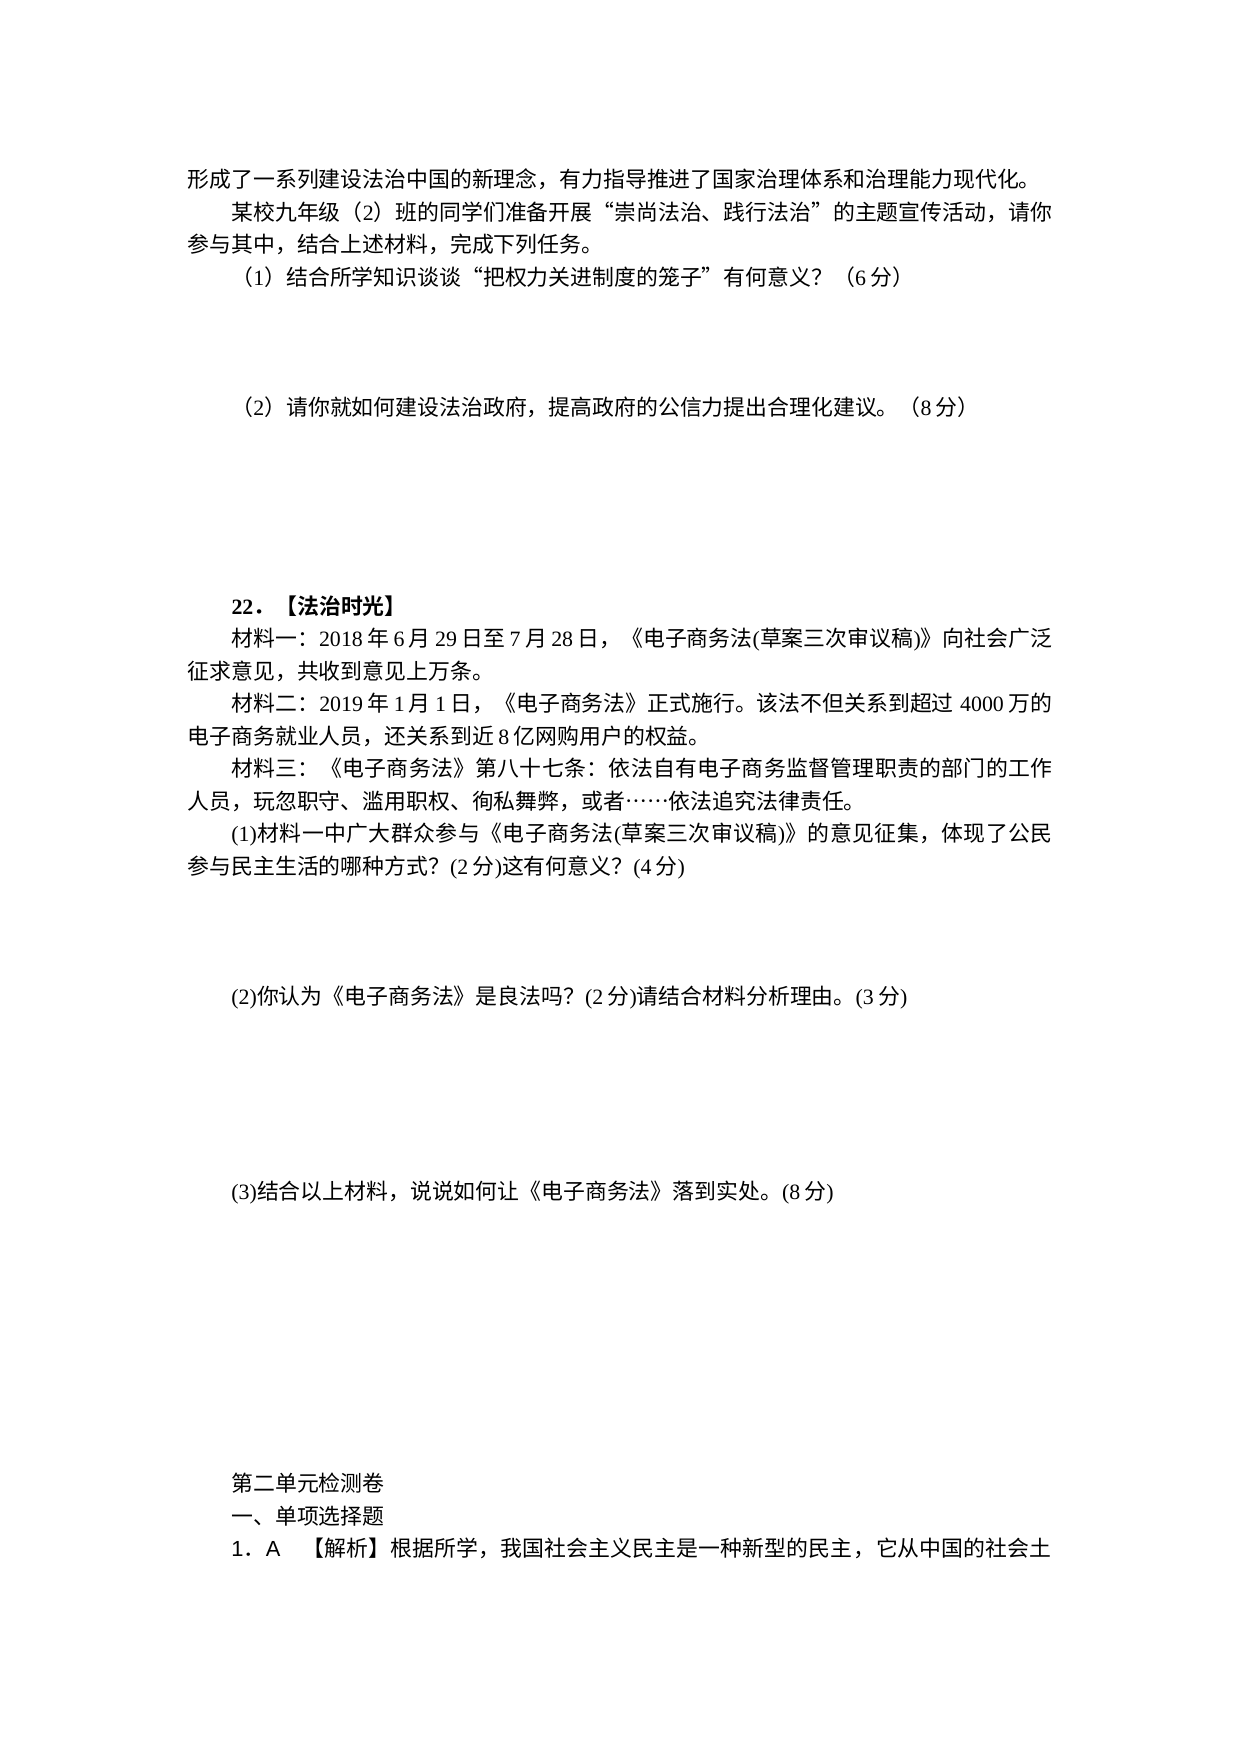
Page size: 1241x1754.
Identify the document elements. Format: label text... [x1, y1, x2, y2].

text 一、单项选择题 [187, 1498, 1053, 1531]
text 材料三：《电子商务法》第八十七条：依法自有电子商务监督管理职责的部门的工作人员，玩忽职守、滥用职权、徇私舞弊，或者……依法追究法律责任。 [187, 751, 1053, 816]
text （2）请你就如何建设法治政府，提高政府的公信力提出合理化建议。（8分） [187, 389, 1053, 422]
text (2)你认为《电子商务法》是良法吗？(2分)请结合材料分析理由。(3分) [187, 978, 1053, 1011]
text 材料一：2018年6月29日至7月28日，《电子商务法(草案三次审议稿)》向社会广泛征求意见，共收到意见上万条。 [187, 621, 1053, 686]
text 第二单元检测卷 [187, 1466, 1053, 1498]
text 某校九年级（2）班的同学们准备开展“崇尚法治、践行法治”的主题宣传活动，请你参与其中，结合上述材料，完成下列任务。 [187, 194, 1053, 259]
text (3)结合以上材料，说说如何让《电子商务法》落到实处。(8分) [187, 1173, 1053, 1206]
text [187, 1531, 1053, 1563]
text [187, 162, 1053, 194]
text （1）结合所学知识谈谈“把权力关进制度的笼子”有何意义？（6分） [187, 259, 1053, 292]
text (1)材料一中广大群众参与《电子商务法(草案三次审议稿)》的意见征集，体现了公民参与民主生活的哪种方式？(2分)这有何意义？(4分) [187, 816, 1053, 881]
text 22．【法治时光】 [187, 588, 1053, 621]
text 材料二：2019年1月1日，《电子商务法》正式施行。该法不但关系到超过4000万的电子商务就业人员，还关系到近8亿网购用户的权益。 [187, 686, 1053, 751]
